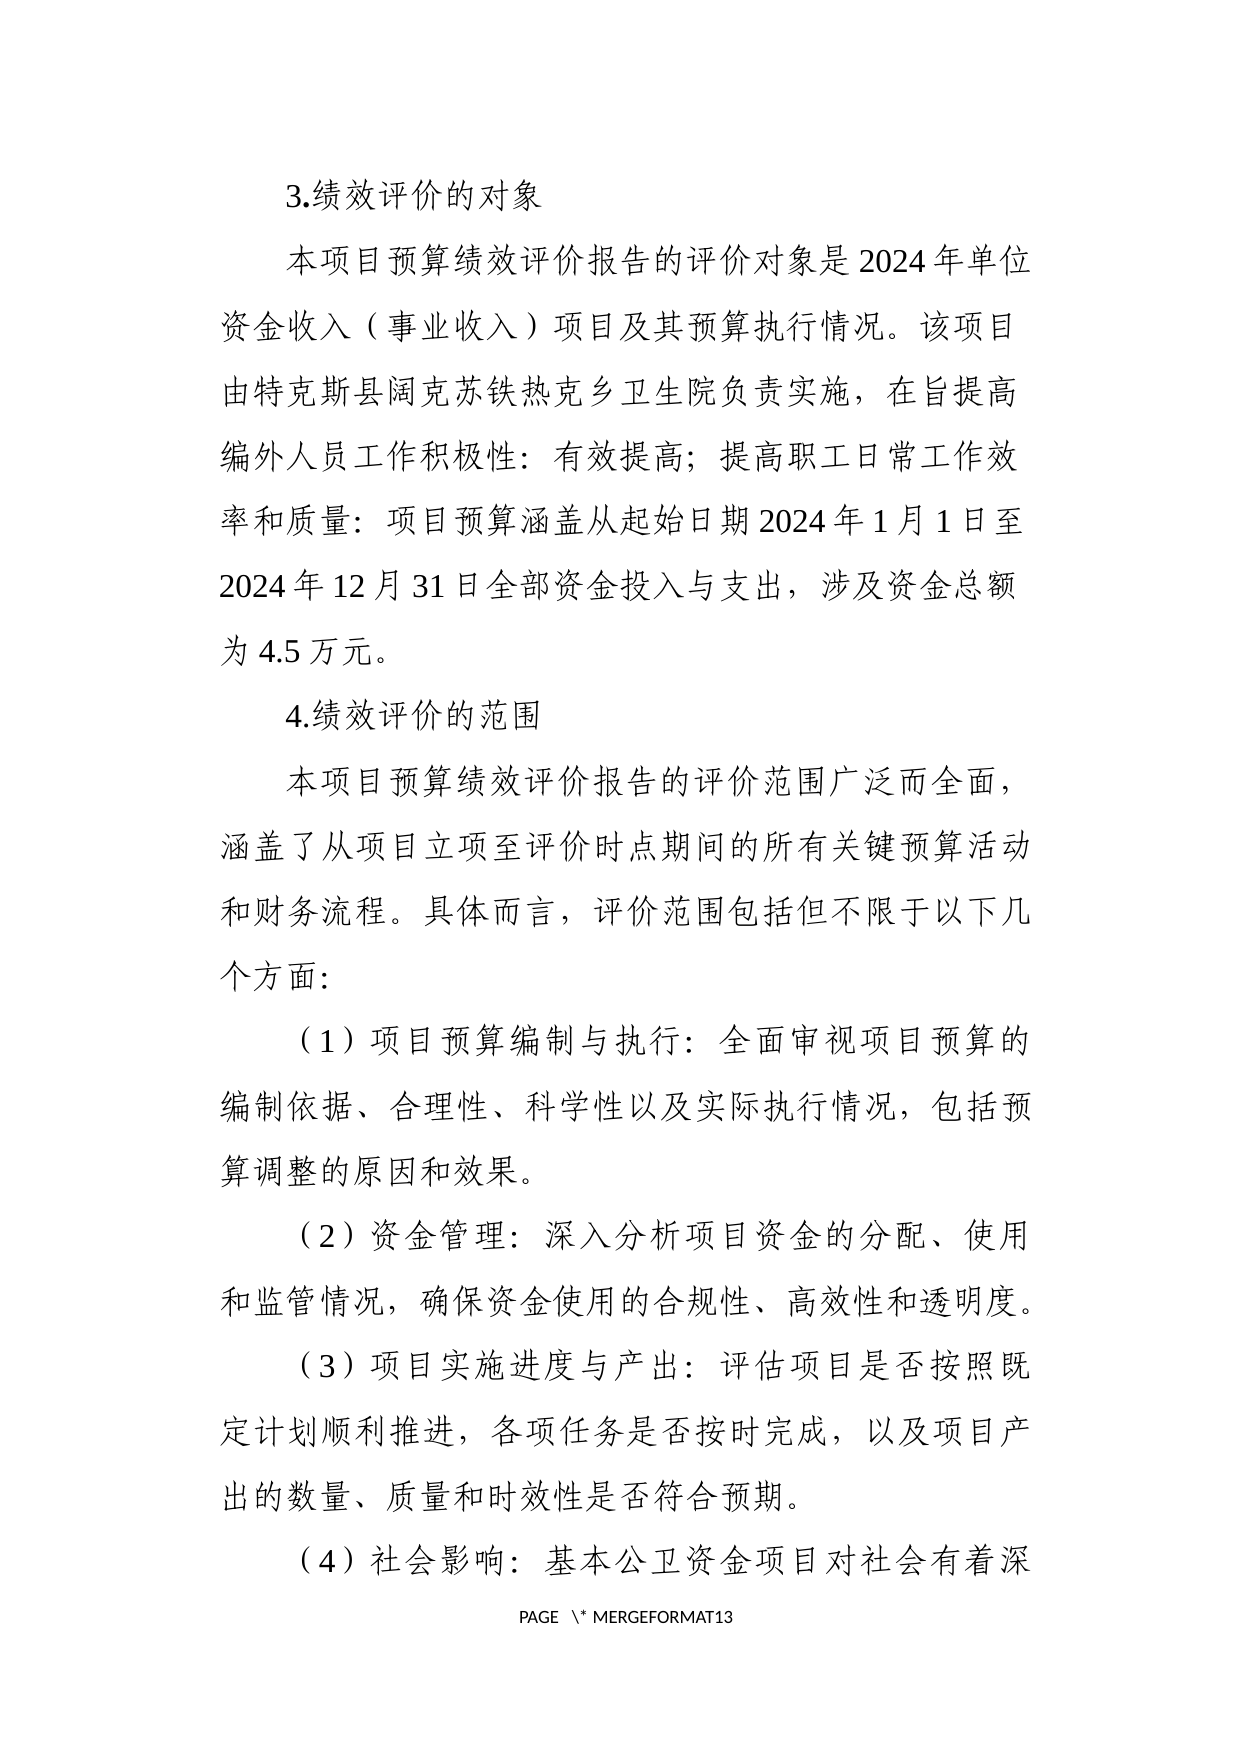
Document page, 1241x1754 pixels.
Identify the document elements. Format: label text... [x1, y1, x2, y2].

title 项目预算编制与执行：全面审视项目预算的编制依据、合理性、科学性以及实际执行情况，包括预算调整的原因和效果。 [218, 1007, 1033, 1202]
title 项目实施进度与产出：评估项目是否按照既定计划顺利推进，各项任务是否按时完成，以及项目产出的数量、质量和时效性是否符合预期。 [218, 1332, 1033, 1527]
title 本项目预算绩效评价报告的评价范围广泛而全面，涵盖了从项目立项至评价时点期间的所有关键预算活动和财务流程。具体而言，评价范围包括但不限于以下几个方面： [218, 747, 1033, 1007]
text 本项目预算绩效评价报告的评价对象是2024年单位资金收入（事业收入）项目及其预算执行情况。该项目由特克斯县阔克苏铁热克乡卫生院负责实施，在旨提高编外人员工作积极性：有效提高；提高职工日常工作效率和质量：项目预算涵盖从起始日期2024年1月1日至2024年12月31日全部资金投入与支出，涉及资金总额为4.5万元。 [218, 227, 1033, 682]
title 3.绩效评价的对象 [218, 162, 1033, 227]
title 资金管理：深入分析项目资金的分配、使用和监管情况，确保资金使用的合规性、高效性和透明度。 [218, 1202, 1033, 1332]
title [218, 1527, 1033, 1592]
title 4.绩效评价的范围 [218, 682, 1033, 747]
